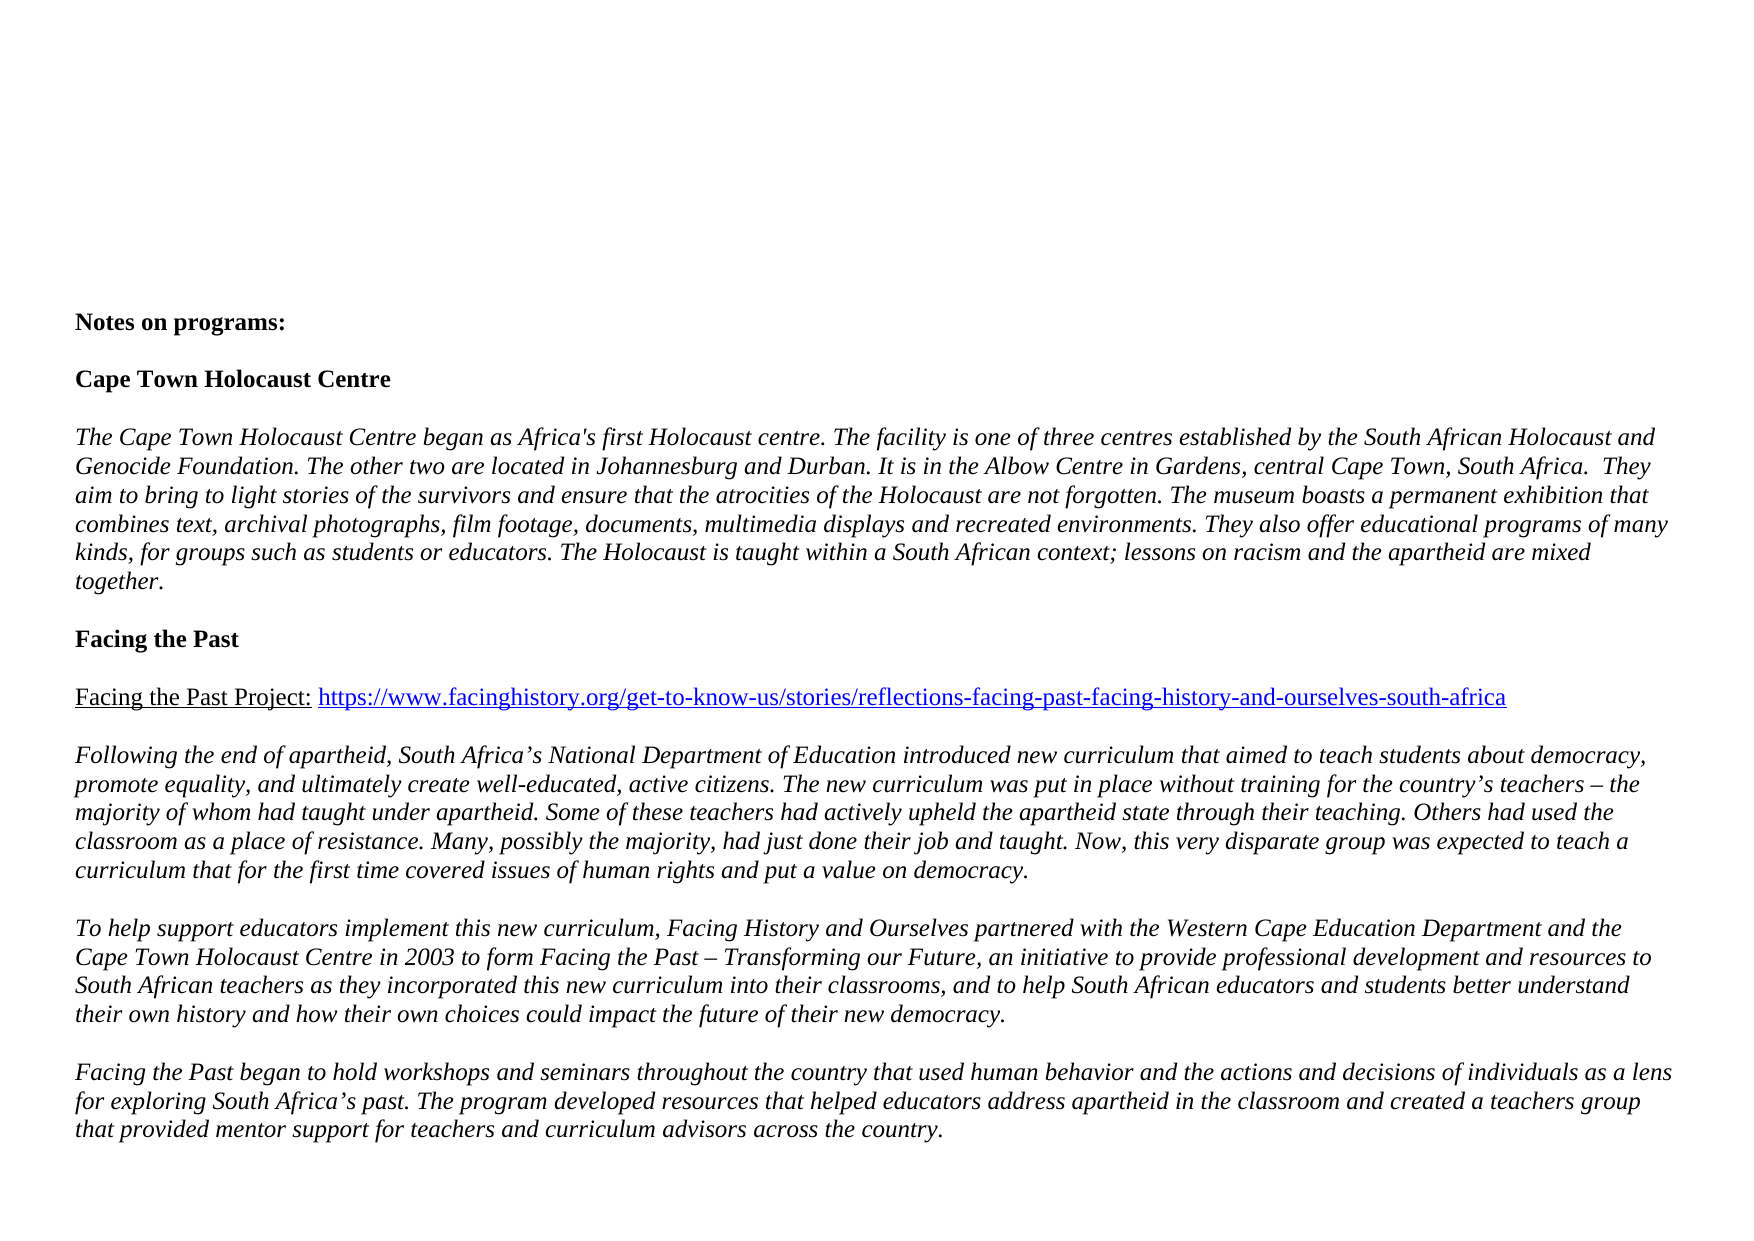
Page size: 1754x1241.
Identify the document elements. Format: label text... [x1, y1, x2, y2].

text Notes on programs: [75, 307, 1679, 335]
text To help support educators implement this new curriculum, Facing History and Ourselves partnered with the Western Cape Education Department and the Cape Town Holocaust Centre in 2003 to form Facing the Past – Transforming our Future, an initiative to provide professional development and resources to South African teachers as they incorporated this new curriculum into their classrooms, and to help South African educators and students better understand their own history and how their own choices could impact the future of their new democracy. [75, 913, 1679, 1028]
text Facing the Past began to hold workshops and seminars throughout the country that used human behavior and the actions and decisions of individuals as a lens for exploring South Africa’s past. The program developed resources that helped educators address apartheid in the classroom and created a teachers group that provided mentor support for teachers and curriculum advisors across the country. [75, 1057, 1679, 1143]
text Facing the Past Project: https://www.facinghistory.org/get-to-know-us/stories/reflections-facing-past-facing-history-and-ourselves-south-africa [75, 682, 1679, 711]
text Following the end of apartheid, South Africa’s National Department of Education introduced new curriculum that aimed to teach students about democracy, promote equality, and ultimately create well-educated, active citizens. The new curriculum was put in place without training for the country’s teachers – the majority of whom had taught under apartheid. Some of these teachers had actively upheld the apartheid state through their teaching. Others had used the classroom as a place of resistance. Many, possibly the majority, had just done their job and taught. Now, this very disparate group was expected to teach a curriculum that for the first time covered issues of human rights and put a value on democracy. [75, 740, 1679, 884]
text Facing the Past [75, 624, 1679, 653]
text Cape Town Holocaust Centre [75, 364, 1679, 393]
text The Cape Town Holocaust Centre began as Africa's first Holocaust centre. The facility is one of three centres established by the South African Holocaust and Genocide Foundation. The other two are located in Johannesburg and Durban. It is in the Albow Centre in Gardens, central Cape Town, South Africa. They aim to bring to light stories of the survivors and ensure that the atrocities of the Holocaust are not forgotten. The museum boasts a permanent exhibition that combines text, archival photographs, film footage, documents, multimedia displays and recreated environments. They also offer educational programs of many kinds, for groups such as students or educators. The Holocaust is taught within a South African context; lessons on racism and the apartheid are mixed together. [75, 422, 1679, 595]
